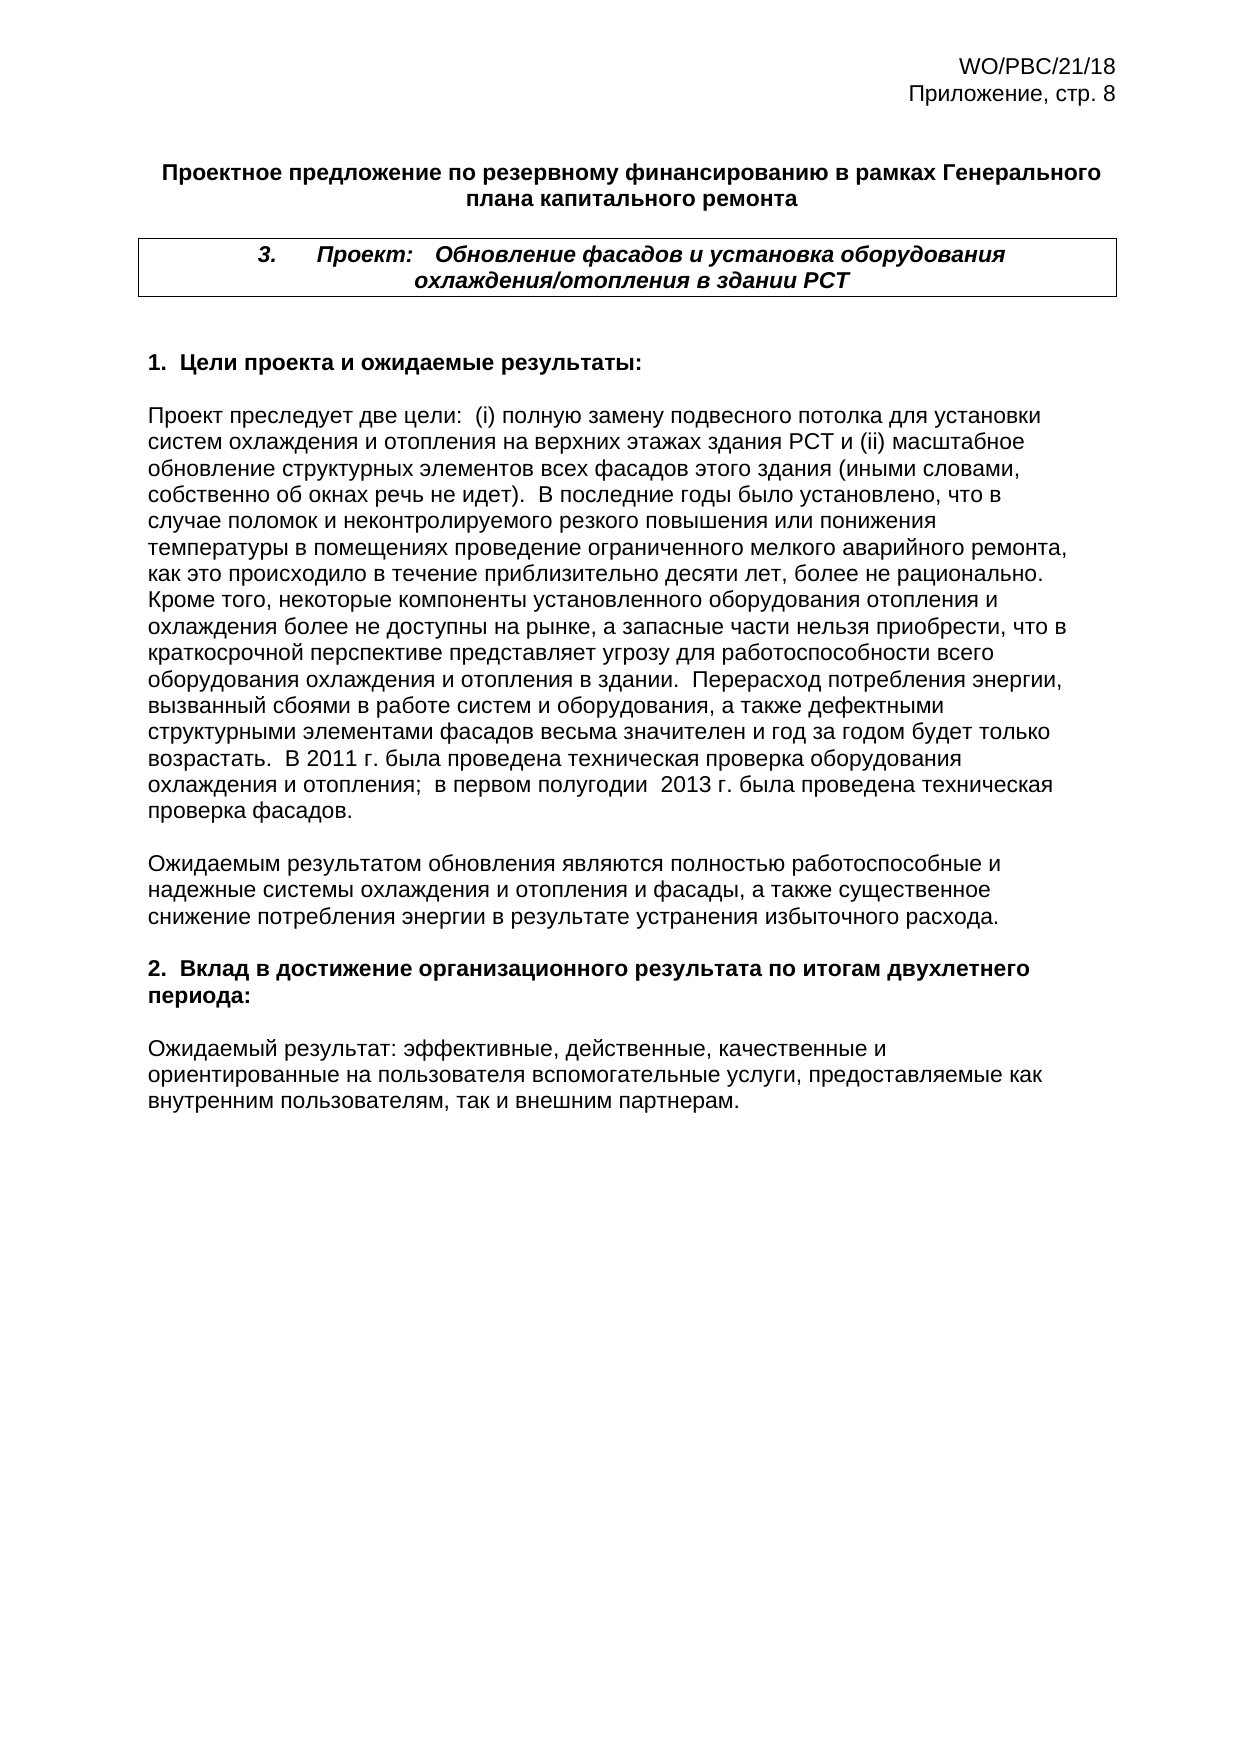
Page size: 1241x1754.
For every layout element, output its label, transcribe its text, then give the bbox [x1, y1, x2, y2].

table_header 1. Цели проекта и ожидаемые результаты: Проект преследует две цели: (i) полную замену подвесного потолка для установки систем охлаждения и отопления на верхних этажах здания РСТ и (ii) масштабное обновление структурных элементов всех фасадов этого здания (иными словами, собственно об окнах речь не идет). В последние годы было установлено, что в случае поломок и неконтролируемого резкого повышения или понижения температуры в помещениях проведение ограниченного мелкого аварийного ремонта, как это происходило в течение приблизительно десяти лет, более не рационально. Кроме того, некоторые компоненты установленного оборудования отопления и охлаждения более не доступны на рынке, а запасные части нельзя приобрести, что в краткосрочной перспективе представляет угрозу для работоспособности всего оборудования охлаждения и отопления в здании. Перерасход потребления энергии, вызванный сбоями в работе систем и оборудования, а также дефектными структурными элементами фасадов весьма значителен и год за годом будет только возрастать. В 2011 г. была проведена техническая проверка оборудования охлаждения и отопления; в первом полугодии 2013 г. была проведена техническая проверка фасадов. Ожидаемым результатом обновления являются полностью работоспособные и надежные системы охлаждения и отопления и фасады, а также существенное снижение потребления энергии в результате устранения избыточного расхода. [136, 349, 1087, 955]
text Проектное предложение по резервному финансированию в рамках Генерального плана капитального ремонта [148, 158, 1116, 211]
table_cell 2. Вклад в достижение организационного результата по итогам двухлетнего периода: Ожидаемый результат: эффективные, действенные, качественные и ориентированные на пользователя вспомогательные услуги, предоставляемые как внутренним пользователям, так и внешним партнерам. [136, 955, 1087, 1140]
text 3. Проект: Обновление фасадов и установка оборудования охлаждения/отопления в здании РСТ [139, 239, 1116, 296]
